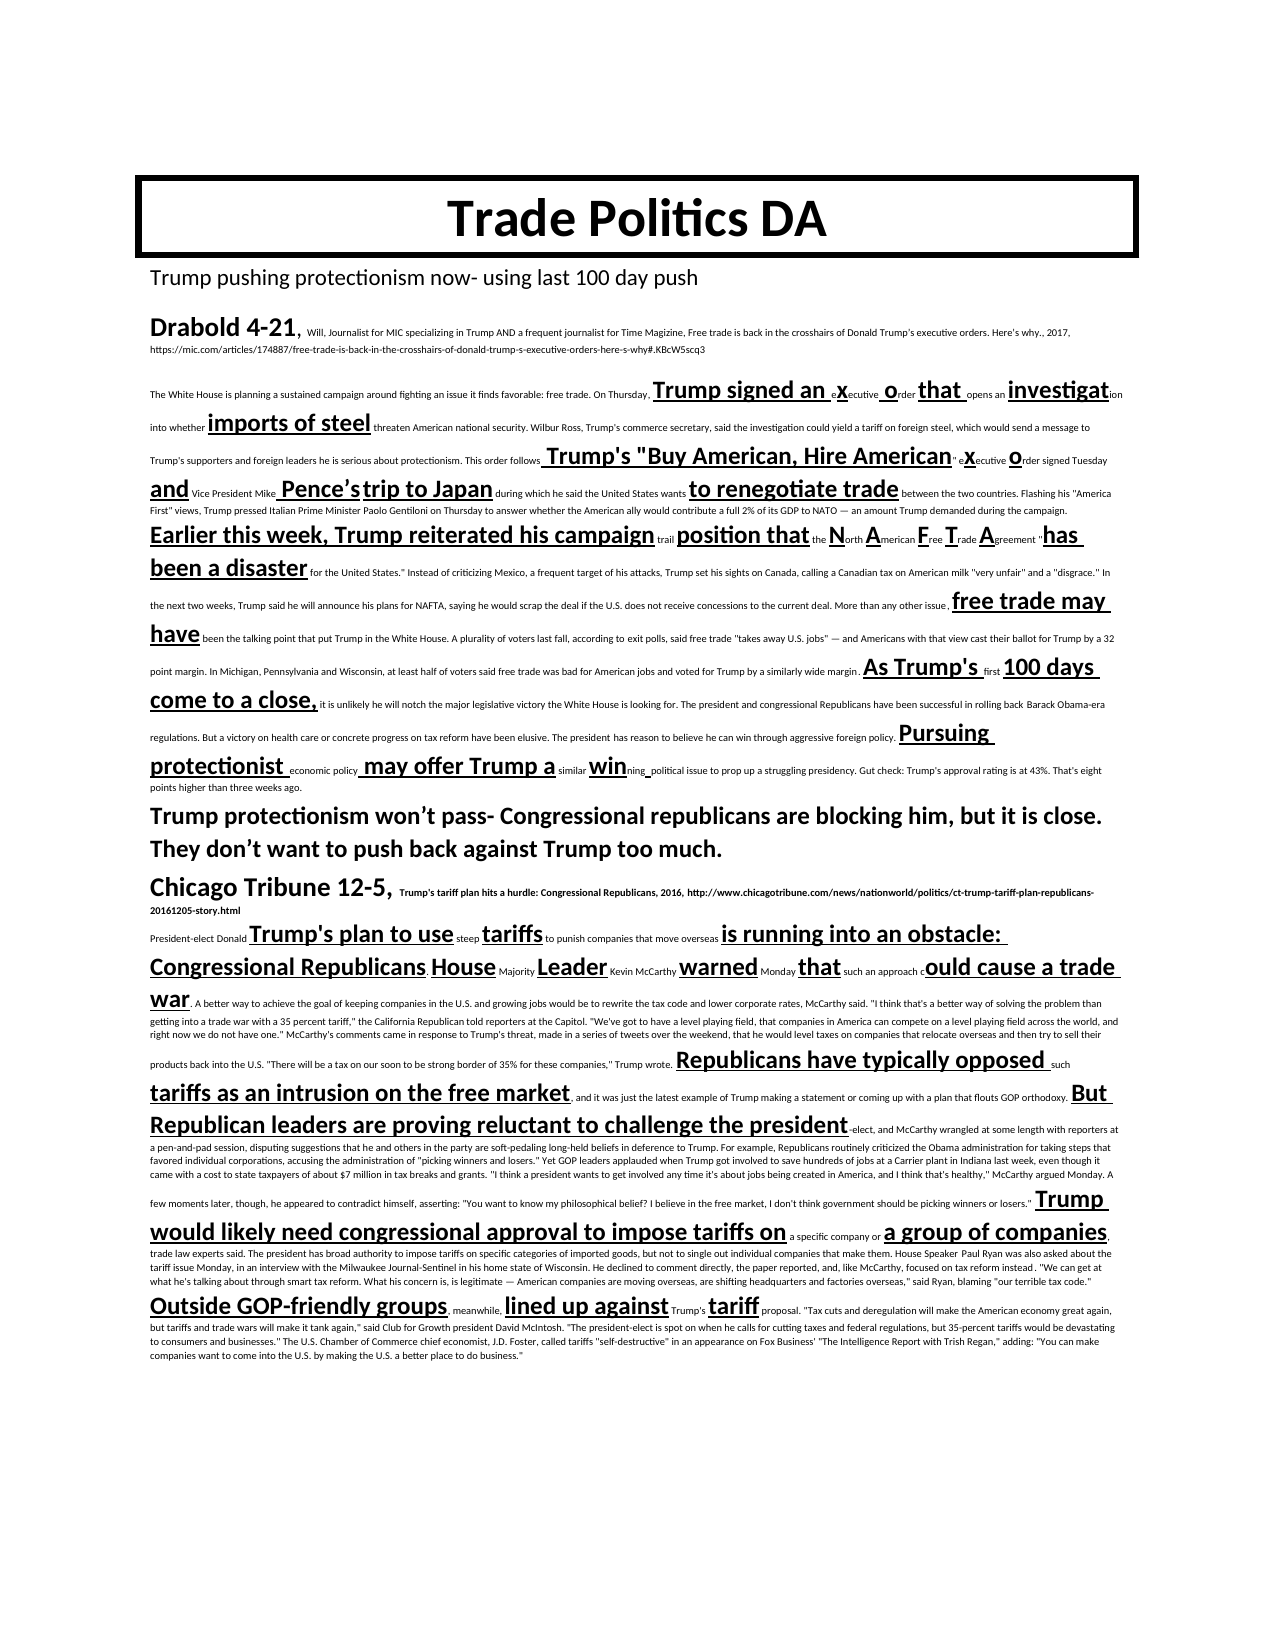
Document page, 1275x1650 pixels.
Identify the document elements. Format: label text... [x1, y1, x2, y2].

text The White House is planning a sustained campaign around fighting an issue it finds favorable: free trade. On Thursday, Trump signed an executive order that opens an investigation into whether imports of steel threaten American national security. Wilbur Ross, Trump's commerce secretary, said the investigation could yield a tariff on foreign steel, which would send a message to Trump's supporters and foreign leaders he is serious about protectionism. This order follows Trump's "Buy American, Hire American" executive order signed Tuesday and Vice President Mike Pence’s trip to Japan during which he said the United States wants to renegotiate trade between the two countries. Flashing his "America First" views, Trump pressed Italian Prime Minister Paolo Gentiloni on Thursday to answer whether the American ally would contribute a full 2% of its GDP to NATO — an amount Trump demanded during the campaign. Earlier this week, Trump reiterated his campaign trail position that the North American Free Trade Agreement "has been a disaster for the United States." Instead of criticizing Mexico, a frequent target of his attacks, Trump set his sights on Canada, calling a Canadian tax on American milk "very unfair" and a "disgrace." In the next two weeks, Trump said he will announce his plans for NAFTA, saying he would scrap the deal if the U.S. does not receive concessions to the current deal. More than any other issue, free trade may have been the talking point that put Trump in the White House. A plurality of voters last fall, according to exit polls, said free trade "takes away U.S. jobs" — and Americans with that view cast their ballot for Trump by a 32 point margin. In Michigan, Pennsylvania and Wisconsin, at least half of voters said free trade was bad for American jobs and voted for Trump by a similarly wide margin. As Trump's first 100 days come to a close, it is unlikely he will notch the major legislative victory the White House is looking for. The president and congressional Republicans have been successful in rolling back Barack Obama-era regulations. But a victory on health care or concrete progress on tax reform have been elusive. The president has reason to believe he can win through aggressive foreign policy. Pursuing protectionist economic policy may offer Trump a similar winning political issue to prop up a struggling presidency. Gut check: Trump's approval rating is at 43%. That's eight points higher than three weeks ago. [150, 374, 1125, 794]
text Trump pushing protectionism now- using last 100 day push [150, 263, 1125, 291]
subtitle Trump protectionism won’t pass- Congressional republicans are blocking him, but it is close. They don’t want to push back against Trump too much. [150, 800, 1125, 863]
text President-elect Donald Trump's plan to use steep tariffs to punish companies that move overseas is running into an obstacle: Congressional Republicans. House Majority Leader Kevin McCarthy warned Monday that such an approach could cause a trade war. A better way to achieve the goal of keeping companies in the U.S. and growing jobs would be to rewrite the tax code and lower corporate rates, McCarthy said. "I think that's a better way of solving the problem than getting into a trade war with a 35 percent tariff," the California Republican told reporters at the Capitol. "We've got to have a level playing field, that companies in America can compete on a level playing field across the world, and right now we do not have one." McCarthy's comments came in response to Trump's threat, made in a series of tweets over the weekend, that he would level taxes on companies that relocate overseas and then try to sell their products back into the U.S. "There will be a tax on our soon to be strong border of 35% for these companies," Trump wrote. Republicans have typically opposed such tariffs as an intrusion on the free market, and it was just the latest example of Trump making a statement or coming up with a plan that flouts GOP orthodoxy. But Republican leaders are proving reluctant to challenge the president-elect, and McCarthy wrangled at some length with reporters at a pen-and-pad session, disputing suggestions that he and others in the party are soft-pedaling long-held beliefs in deference to Trump. For example, Republicans routinely criticized the Obama administration for taking steps that favored individual corporations, accusing the administration of "picking winners and losers." Yet GOP leaders applauded when Trump got involved to save hundreds of jobs at a Carrier plant in Indiana last week, even though it came with a cost to state taxpayers of about $7 million in tax breaks and grants. "I think a president wants to get involved any time it's about jobs being created in America, and I think that's healthy," McCarthy argued Monday. A few moments later, though, he appeared to contradict himself, asserting: "You want to know my philosophical belief? I believe in the free market, I don't think government should be picking winners or losers." Trump would likely need congressional approval to impose tariffs on a specific company or a group of companies, trade law experts said. The president has broad authority to impose tariffs on specific categories of imported goods, but not to single out individual companies that make them. House Speaker Paul Ryan was also asked about the tariff issue Monday, in an interview with the Milwaukee Journal-Sentinel in his home state of Wisconsin. He declined to comment directly, the paper reported, and, like McCarthy, focused on tax reform instead. "We can get at what he's talking about through smart tax reform. What his concern is, is legitimate — American companies are moving overseas, are shifting headquarters and factories overseas," said Ryan, blaming "our terrible tax code." Outside GOP-friendly groups, meanwhile, lined up against Trump's tariff proposal. "Tax cuts and deregulation will make the American economy great again, but tariffs and trade wars will make it tank again," said Club for Growth president David McIntosh. "The president-elect is spot on when he calls for cutting taxes and federal regulations, but 35-percent tariffs would be devastating to consumers and businesses." The U.S. Chamber of Commerce chief economist, J.D. Foster, called tariffs "self-destructive" in an appearance on Fox Business' "The Intelligence Report with Trish Regan," adding: "You can make companies want to come into the U.S. by making the U.S. a better place to do business." [150, 918, 1125, 1362]
subtitle Trade Politics DA [142, 181, 1133, 252]
text Drabold 4-21, Will, Journalist for MIC specializing in Trump AND a frequent journalist for Time Magizine, Free trade is back in the crosshairs of Donald Trump’s executive orders. Here’s why., 2017, https://mic.com/articles/174887/free-trade-is-back-in-the-crosshairs-of-donald-trump-s-executive-orders-here-s-why#.KBcW5scq3 [150, 310, 1125, 357]
subtitle Chicago Tribune 12-5, Trump's tariff plan hits a hurdle: Congressional Republicans, 2016, http://www.chicagotribune.com/news/nationworld/politics/ct-trump-tariff-plan-republicans-20161205-story.html [150, 870, 1125, 917]
